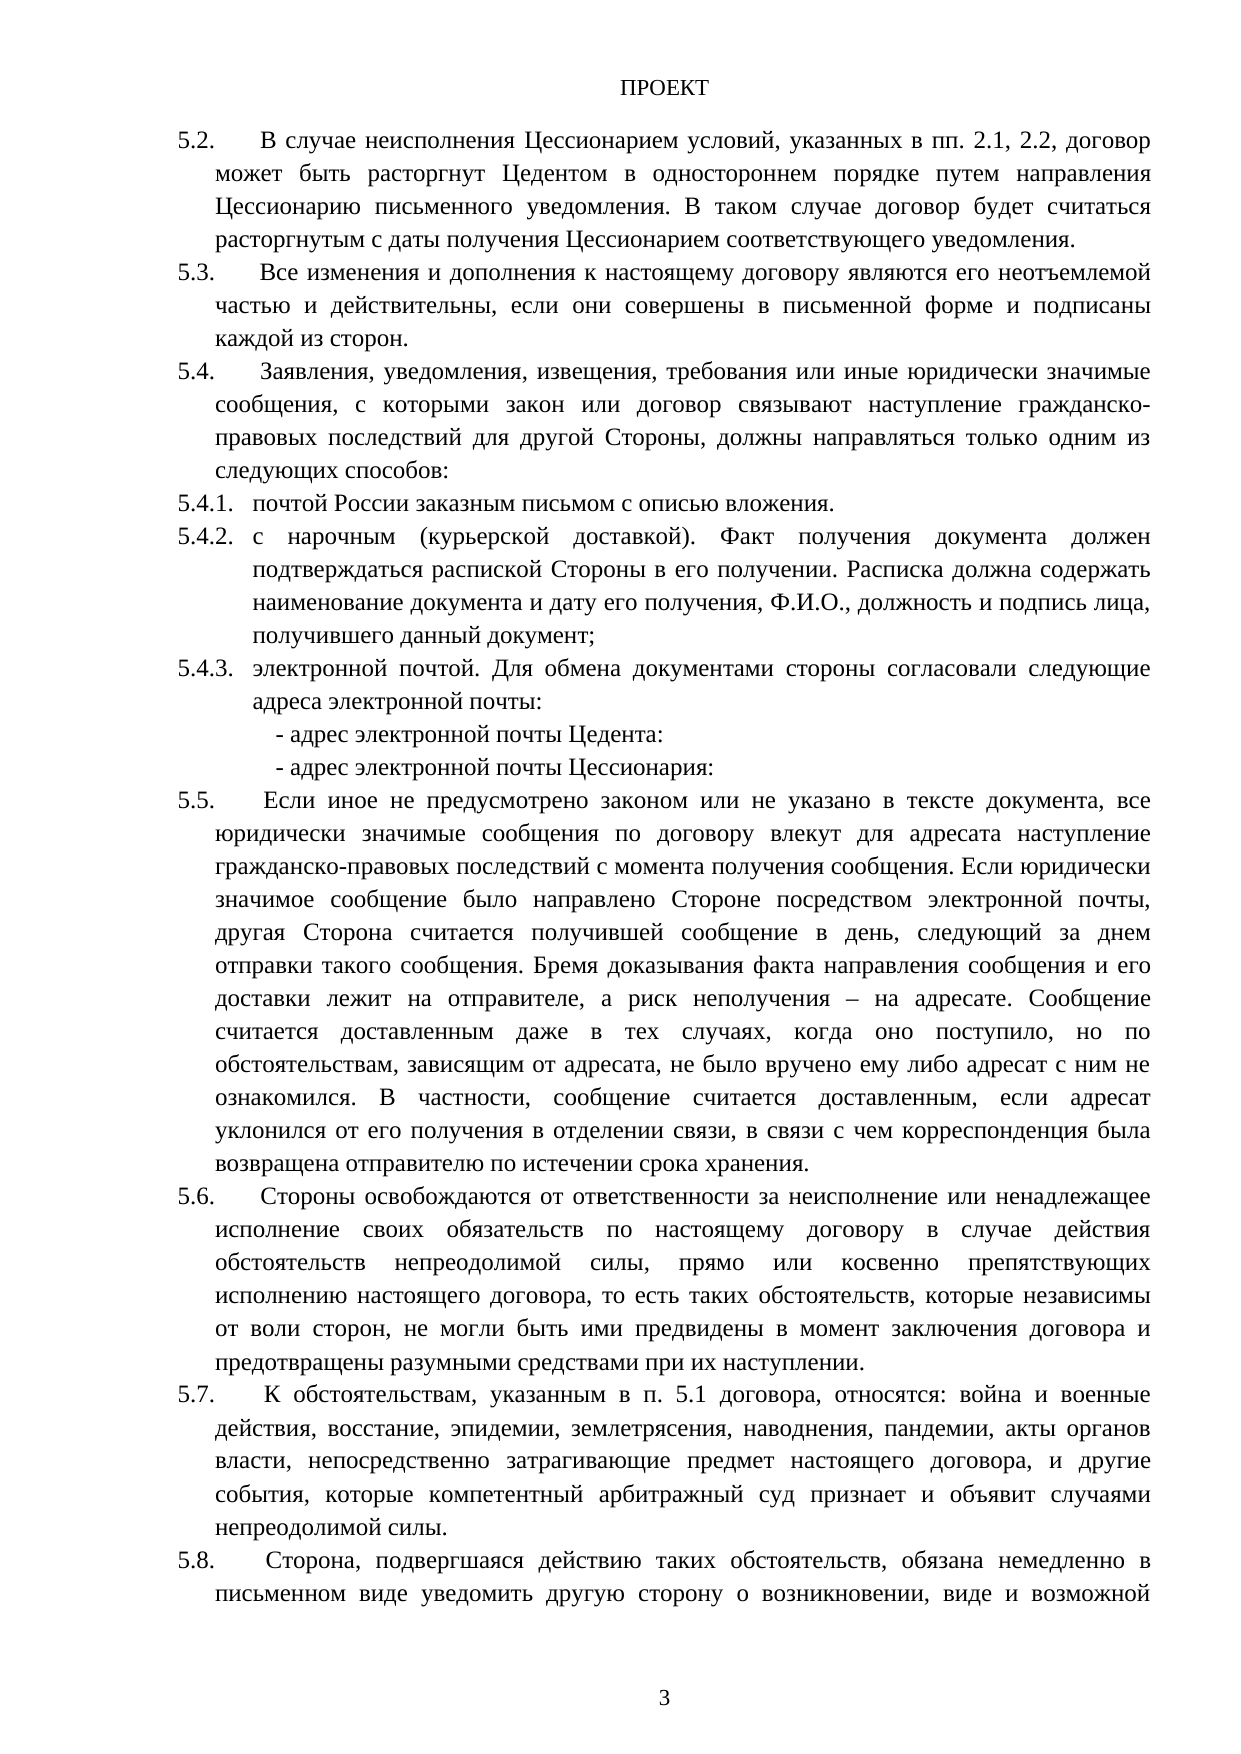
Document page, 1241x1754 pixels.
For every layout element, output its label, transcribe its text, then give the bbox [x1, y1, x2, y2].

text Если иное не предусмотрено законом или не указано в тексте документа, все юридически значимые сообщения по договору влекут для адресата наступление гражданско-правовых последствий с момента получения сообщения. Если юридически значимое сообщение было направлено Стороне посредством электронной почты, другая Сторона считается получившей сообщение в день, следующий за днем отправки такого сообщения. Бремя доказывания факта направления сообщения и его доставки лежит на отправителе, а риск неполучения – на адресате. Сообщение считается доставленным даже в тех случаях, когда оно поступило, но по обстоятельствам, зависящим от адресата, не было вручено ему либо адресат с ним не ознакомился. В частности, сообщение считается доставленным, если адресат уклонился от его получения в отделении связи, в связи с чем корреспонденция была возвращена отправителю по истечении срока хранения. [177, 785, 1152, 1177]
list почтой России заказным письмом с описью вложения. [177, 488, 1152, 517]
text Заявления, уведомления, извещения, требования или иные юридически значимые сообщения, с которыми закон или договор связывают наступление гражданско-правовых последствий для другой Стороны, должны направляться только одним из следующих способов: [177, 356, 1152, 484]
list электронной почтой. Для обмена документами стороны согласовали следующие адреса электронной почты: [177, 653, 1152, 715]
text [177, 1545, 1152, 1606]
text В случае неисполнения Цессионарием условий, указанных в пп. 2.1, 2.2, договор может быть расторгнут Цедентом в одностороннем порядке путем направления Цессионарию письменного уведомления. В таком случае договор будет считаться расторгнутым с даты получения Цессионарием соответствующего уведомления. [177, 125, 1152, 253]
list с нарочным (курьерской доставкой). Факт получения документа должен подтверждаться распиской Стороны в его получении. Расписка должна содержать наименование документа и дату его получения, Ф.И.О., должность и подпись лица, получившего данный документ; [177, 521, 1152, 649]
text Стороны освобождаются от ответственности за неисполнение или ненадлежащее исполнение своих обязательств по настоящему договору в случае действия обстоятельств непреодолимой силы, прямо или косвенно препятствующих исполнению настоящего договора, то есть таких обстоятельств, которые независимы от воли сторон, не могли быть ими предвидены в момент заключения договора и предотвращены разумными средствами при их наступлении. [177, 1181, 1152, 1375]
text К обстоятельствам, указанным в п. 5.1 договора, относятся: война и военные действия, восстание, эпидемии, землетрясения, наводнения, пандемии, акты органов власти, непосредственно затрагивающие предмет настоящего договора, и другие события, которые компетентный арбитражный суд признает и объявит случаями непреодолимой силы. [177, 1379, 1152, 1540]
text - адрес электронной почты Цедента: [275, 719, 1152, 748]
text Все изменения и дополнения к настоящему договору являются его неотъемлемой частью и действительны, если они совершены в письменной форме и подписаны каждой из сторон. [177, 257, 1152, 352]
text - адрес электронной почты Цессионария: [275, 752, 1152, 781]
